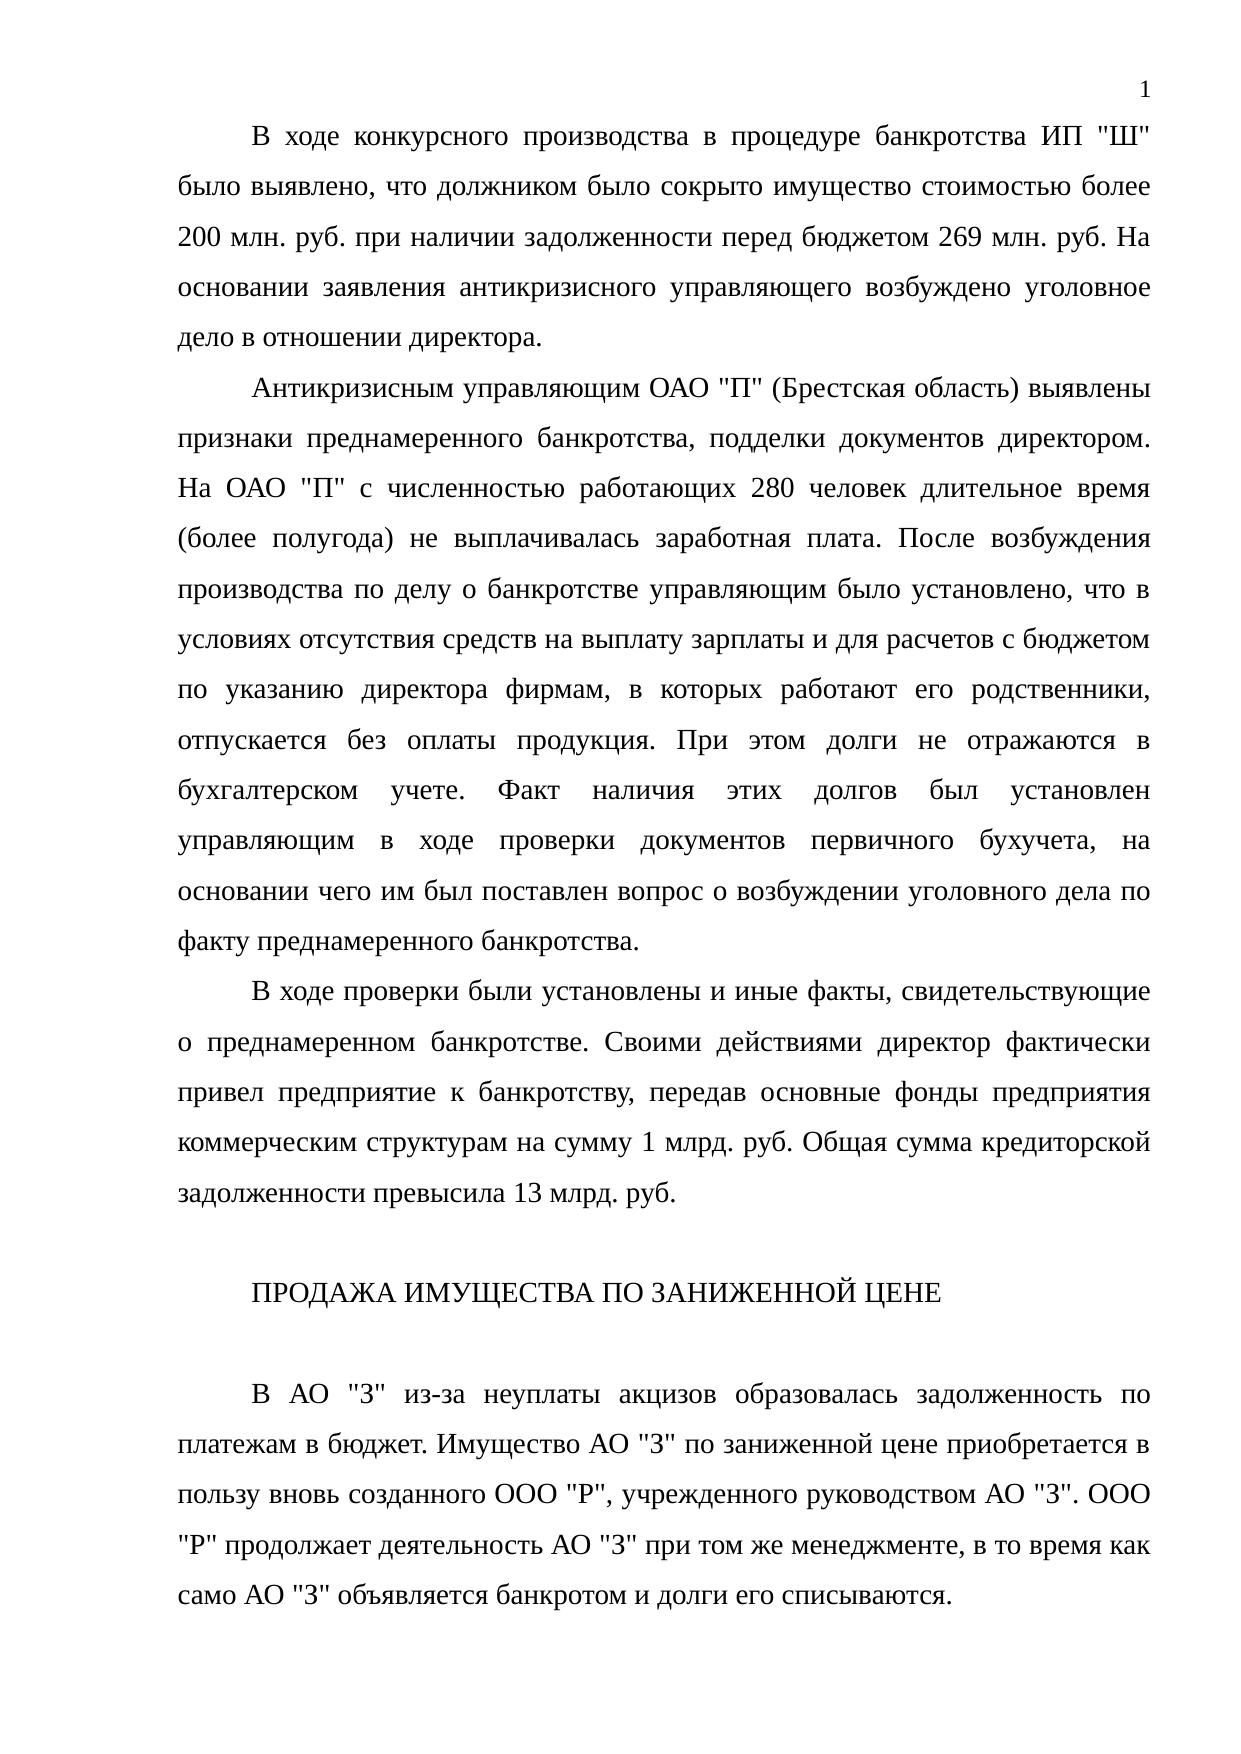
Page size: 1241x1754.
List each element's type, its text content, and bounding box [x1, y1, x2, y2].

text В ходе конкурсного производства в процедуре банкротства ИП "Ш" было выявлено, что должником было сокрыто имущество стоимостью более 200 млн. руб. при наличии задолженности перед бюджетом 269 млн. руб. На основании заявления антикризисного управляющего возбуждено уголовное дело в отношении директора. [177, 118, 1152, 353]
text В ходе проверки были установлены и иные факты, свидетельствующие о преднамеренном банкротстве. Своими действиями директор фактически привел предприятие к банкротству, передав основные фонды предприятия коммерческим структурам на сумму 1 млрд. руб. Общая сумма кредиторской задолженности превысила 13 млрд. руб. [177, 973, 1152, 1208]
text Продажа имущества по заниженной цене [177, 1275, 1152, 1309]
text Антикризисным управляющим ОАО "П" (Брестская область) выявлены признаки преднамеренного банкротства, подделки документов директором. На ОАО "П" с численностью работающих 280 человек длительное время (более полугода) не выплачивалась заработная плата. После возбуждения производства по делу о банкротстве управляющим было установлено, что в условиях отсутствия средств на выплату зарплаты и для расчетов с бюджетом по указанию директора фирмам, в которых работают его родственники, отпускается без оплаты продукция. При этом долги не отражаются в бухгалтерском учете. Факт наличия этих долгов был установлен управляющим в ходе проверки документов первичного бухучета, на основании чего им был поставлен вопрос о возбуждении уголовного дела по факту преднамеренного банкротства. [177, 370, 1152, 957]
text В АО "З" из-за неуплаты акцизов образовалась задолженность по платежам в бюджет. Имущество АО "З" по заниженной цене приобретается в пользу вновь созданного ООО "Р", учрежденного руководством АО "З". ООО "Р" продолжает деятельность АО "З" при том же менеджменте, в то время как само АО "З" объявляется банкротом и долги его списываются. [177, 1376, 1152, 1611]
